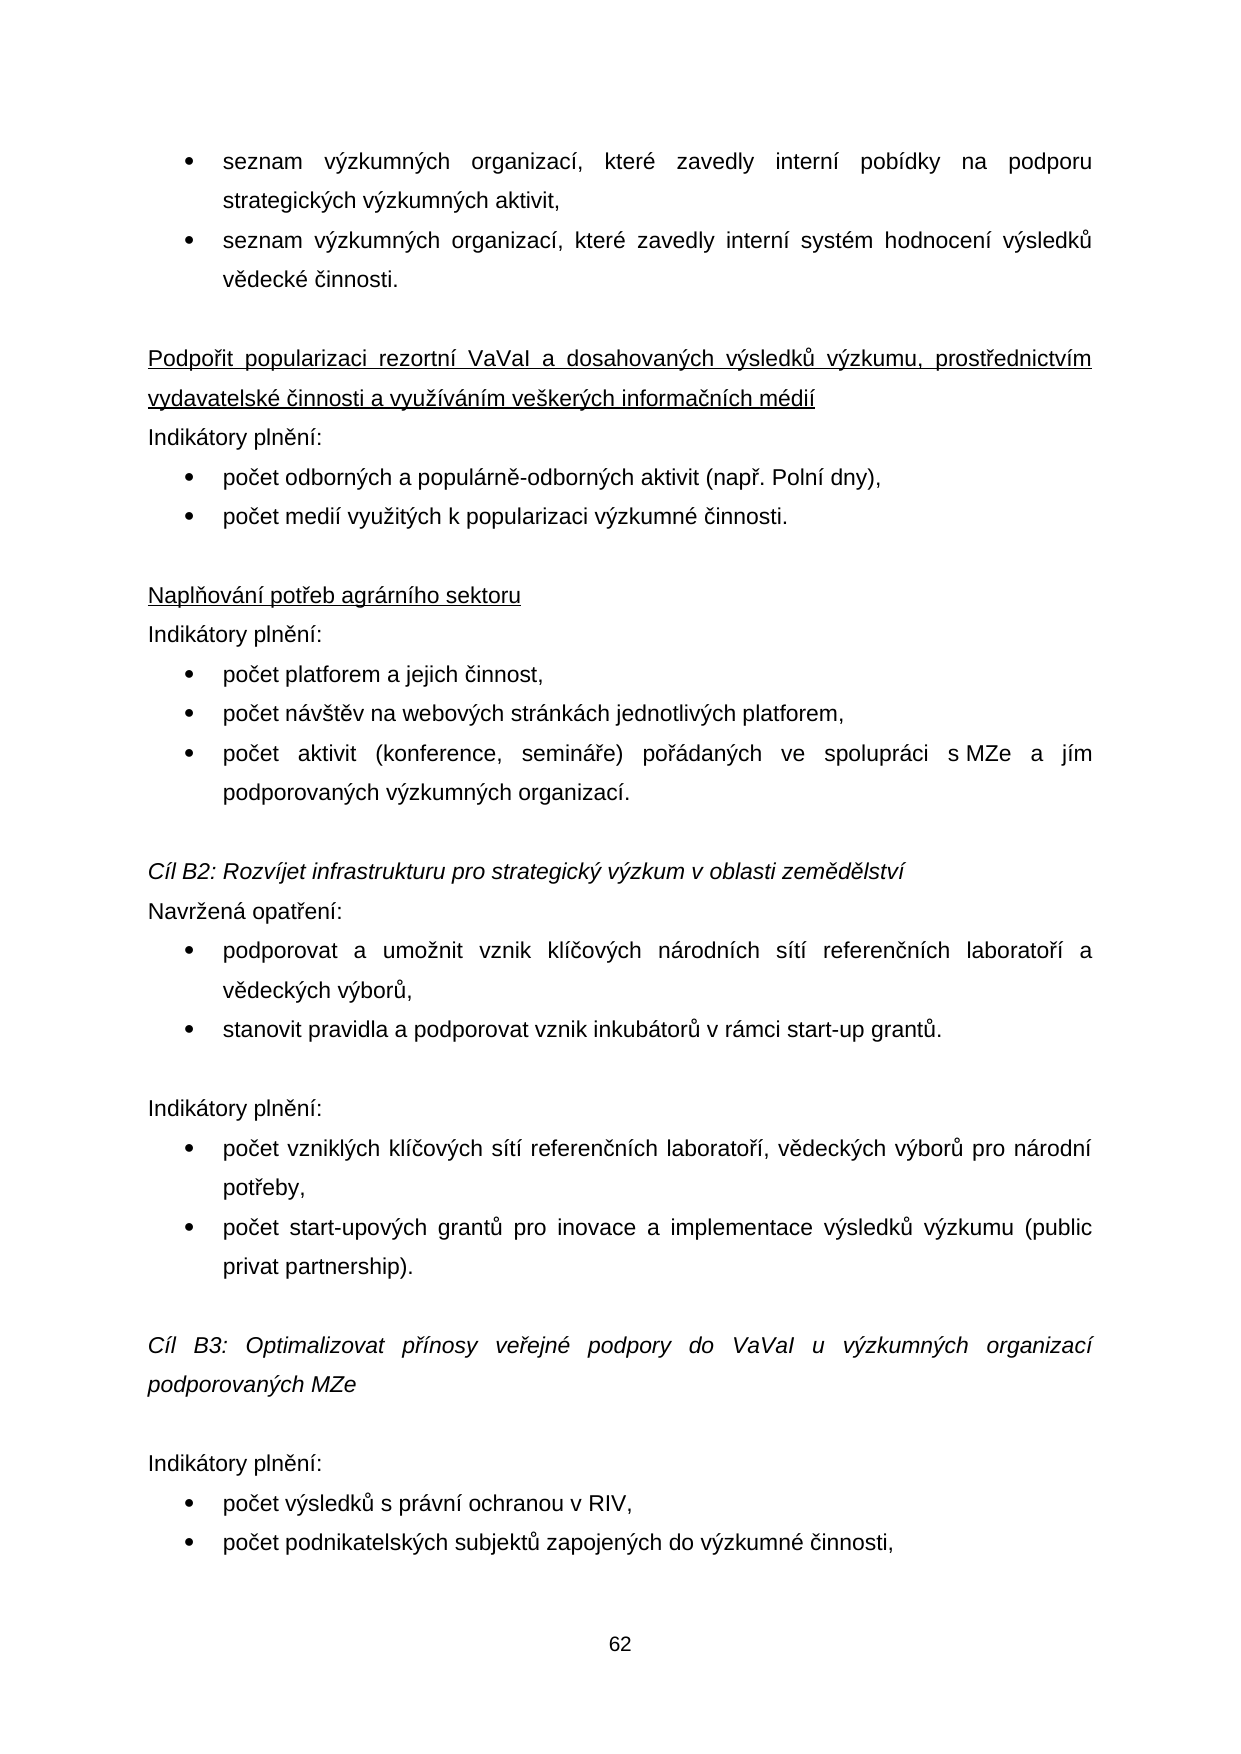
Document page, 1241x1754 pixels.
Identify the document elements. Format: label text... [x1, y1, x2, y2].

list počet medií využitých k popularizaci výzkumné činnosti. [185, 503, 1093, 529]
list počet podnikatelských subjektů zapojených do výzkumné činnosti, [185, 1529, 1093, 1556]
text Podpořit popularizaci rezortní VaVaI a dosahovaných výsledků výzkumu, prostřednictvím vydavatelské činnosti a využíváním veškerých informačních médií [148, 345, 1093, 411]
list počet start-upových grantů pro inovace a implementace výsledků výzkumu (public privat partnership). [185, 1213, 1093, 1279]
list počet výsledků s právní ochranou v RIV, [185, 1490, 1093, 1516]
text Indikátory plnění: [148, 621, 1093, 648]
text Indikátory plnění: [148, 424, 1093, 450]
list počet platforem a jejich činnost, [185, 661, 1093, 687]
text Indikátory plnění: [148, 1450, 1093, 1477]
list počet aktivit (konference, semináře) pořádaných ve spolupráci s MZe a jím podporovaných výzkumných organizací. [185, 740, 1093, 806]
subtitle Cíl B2: Rozvíjet infrastrukturu pro strategický výzkum v oblasti zemědělství [148, 858, 1093, 884]
text Naplňování potřeb agrárního sektoru [148, 582, 1093, 608]
list počet odborných a populárně-odborných aktivit (např. Polní dny), [185, 463, 1093, 490]
list stanovit pravidla a podporovat vznik inkubátorů v rámci start-up grantů. [185, 1016, 1093, 1042]
list seznam výzkumných organizací, které zavedly interní pobídky na podporu strategických výzkumných aktivit, [185, 148, 1093, 213]
text Navržená opatření: [148, 898, 1093, 924]
text Indikátory plnění: [148, 1095, 1093, 1121]
list počet vzniklých klíčových sítí referenčních laboratoří, vědeckých výborů pro národní potřeby, [185, 1134, 1093, 1200]
list seznam výzkumných organizací, které zavedly interní systém hodnocení výsledků vědecké činnosti. [185, 227, 1093, 292]
list podporovat a umožnit vznik klíčových národních sítí referenčních laboratoří a vědeckých výborů, [185, 937, 1093, 1003]
list počet návštěv na webových stránkách jednotlivých platforem, [185, 700, 1093, 727]
subtitle Cíl B3: Optimalizovat přínosy veřejné podpory do VaVaI u výzkumných organizací podporovaných MZe [148, 1332, 1093, 1398]
